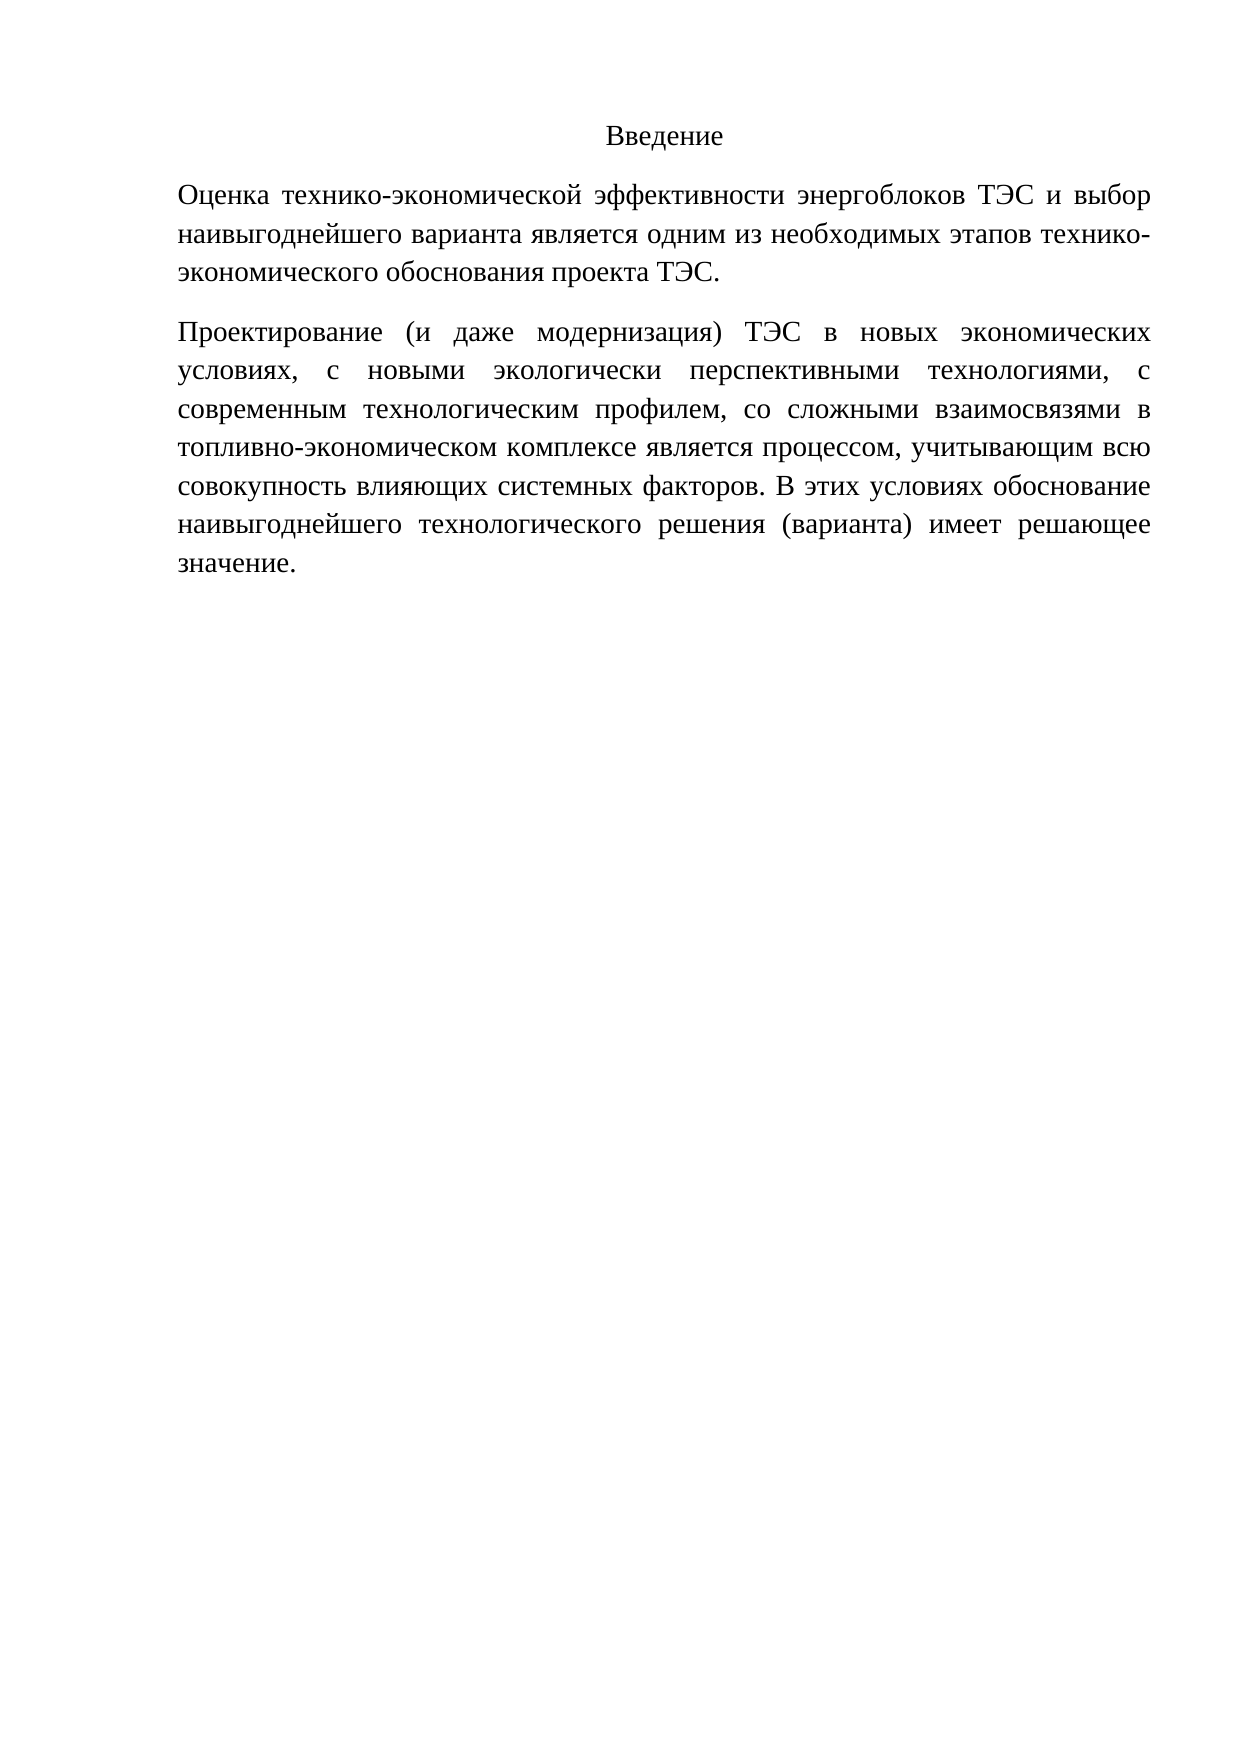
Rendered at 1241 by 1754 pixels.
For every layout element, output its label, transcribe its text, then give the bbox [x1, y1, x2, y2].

text Введение [177, 118, 1152, 152]
text Проектирование (и даже модернизация) ТЭС в новых экономических условиях, с новыми экологически перспективными технологиями, с современным технологическим профилем, со сложными взаимосвязями в топливно-экономическом комплексе является процессом, учитывающим всю совокупность влияющих системных факторов. В этих условиях обоснование наивыгоднейшего технологического решения (варианта) имеет решающее значение. [177, 314, 1152, 579]
text Оценка технико-экономической эффективности энергоблоков ТЭС и выбор наивыгоднейшего варианта является одним из необходимых этапов технико-экономического обоснования проекта ТЭС. [177, 177, 1152, 288]
